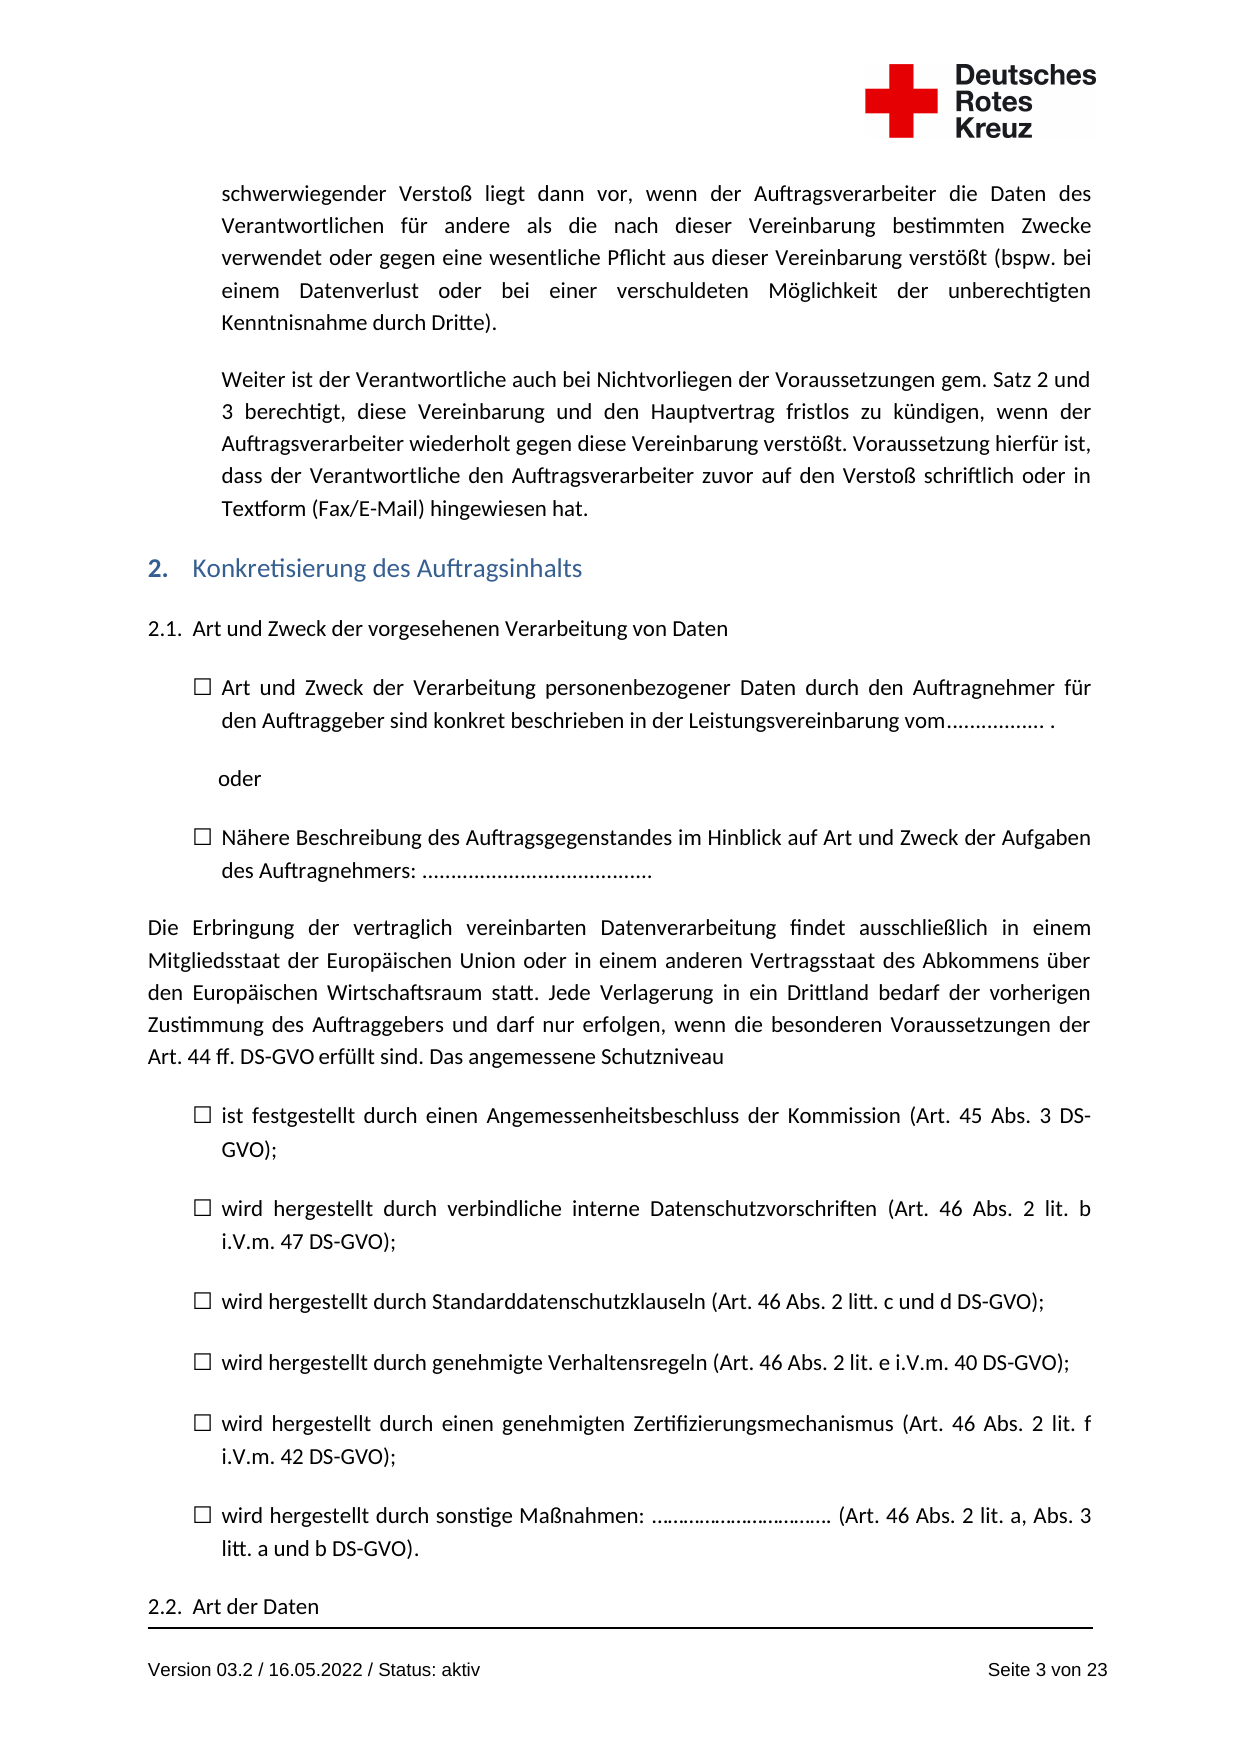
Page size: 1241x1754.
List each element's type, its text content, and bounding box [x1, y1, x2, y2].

text wird hergestellt durch genehmigte Verhaltensregeln (Art. 46 Abs. 2 lit. e i.V.m. 40 DS-GVO); [192, 1346, 1093, 1377]
text Die Erbringung der vertraglich vereinbarten Datenverarbeitung findet ausschließlich in einem Mitgliedsstaat der Europäischen Union oder in einem anderen Vertragsstaat des Abkommens über den Europäischen Wirtschaftsraum statt. Jede Verlagerung in ein Drittland bedarf der vorherigen Zustimmung des Auftraggebers und darf nur erfolgen, wenn die besonderen Voraussetzungen der Art. 44 ff. DS-GVO erfüllt sind. Das angemessene Schutzniveau [148, 913, 1093, 1070]
text wird hergestellt durch Standarddatenschutzklauseln (Art. 46 Abs. 2 litt. c und d DS-GVO); [192, 1285, 1093, 1316]
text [148, 179, 1093, 336]
list Art und Zweck der vorgesehenen Verarbeitung von Daten [148, 614, 1093, 642]
text wird hergestellt durch einen genehmigten Zertifizierungsmechanismus (Art. 46 Abs. 2 lit. f i.V.m. 42 DS-GVO); [192, 1407, 1093, 1470]
text Weiter ist der Verantwortliche auch bei Nichtvorliegen der Voraussetzungen gem. Satz 2 und 3 berechtigt, diese Vereinbarung und den Hauptvertrag fristlos zu kündigen, wenn der Auftragsverarbeiter wiederholt gegen diese Vereinbarung verstößt. Voraussetzung hierfür ist, dass der Verantwortliche den Auftragsverarbeiter zuvor auf den Verstoß schriftlich oder in Textform (Fax/E-Mail) hingewiesen hat. [148, 365, 1093, 522]
text Art und Zweck der Verarbeitung personenbezogener Daten durch den Auftragnehmer für den Auftraggeber sind konkret beschrieben in der Leistungsvereinbarung vom . [192, 671, 1093, 734]
text Nähere Beschreibung des Auftragsgegenstandes im Hinblick auf Art und Zweck der Aufgaben des Auftragnehmers: [192, 821, 1093, 884]
text ist festgestellt durch einen Angemessenheitsbeschluss der Kommission (Art. 45 Abs. 3 DS-GVO); [192, 1099, 1093, 1163]
text oder [74, 764, 1093, 792]
text wird hergestellt durch verbindliche interne Datenschutzvorschriften (Art. 46 Abs. 2 lit. b i.V.m. 47 DS-GVO); [192, 1192, 1093, 1256]
subtitle Konkretisierung des Auftragsinhalts [148, 551, 1093, 584]
text wird hergestellt durch sonstige Maßnahmen: (Art. 46 Abs. 2 lit. a, Abs. 3 litt. a und b DS-GVO). [192, 1499, 1093, 1563]
picture [865, 64, 1096, 138]
list Art der Daten [148, 1592, 1093, 1620]
